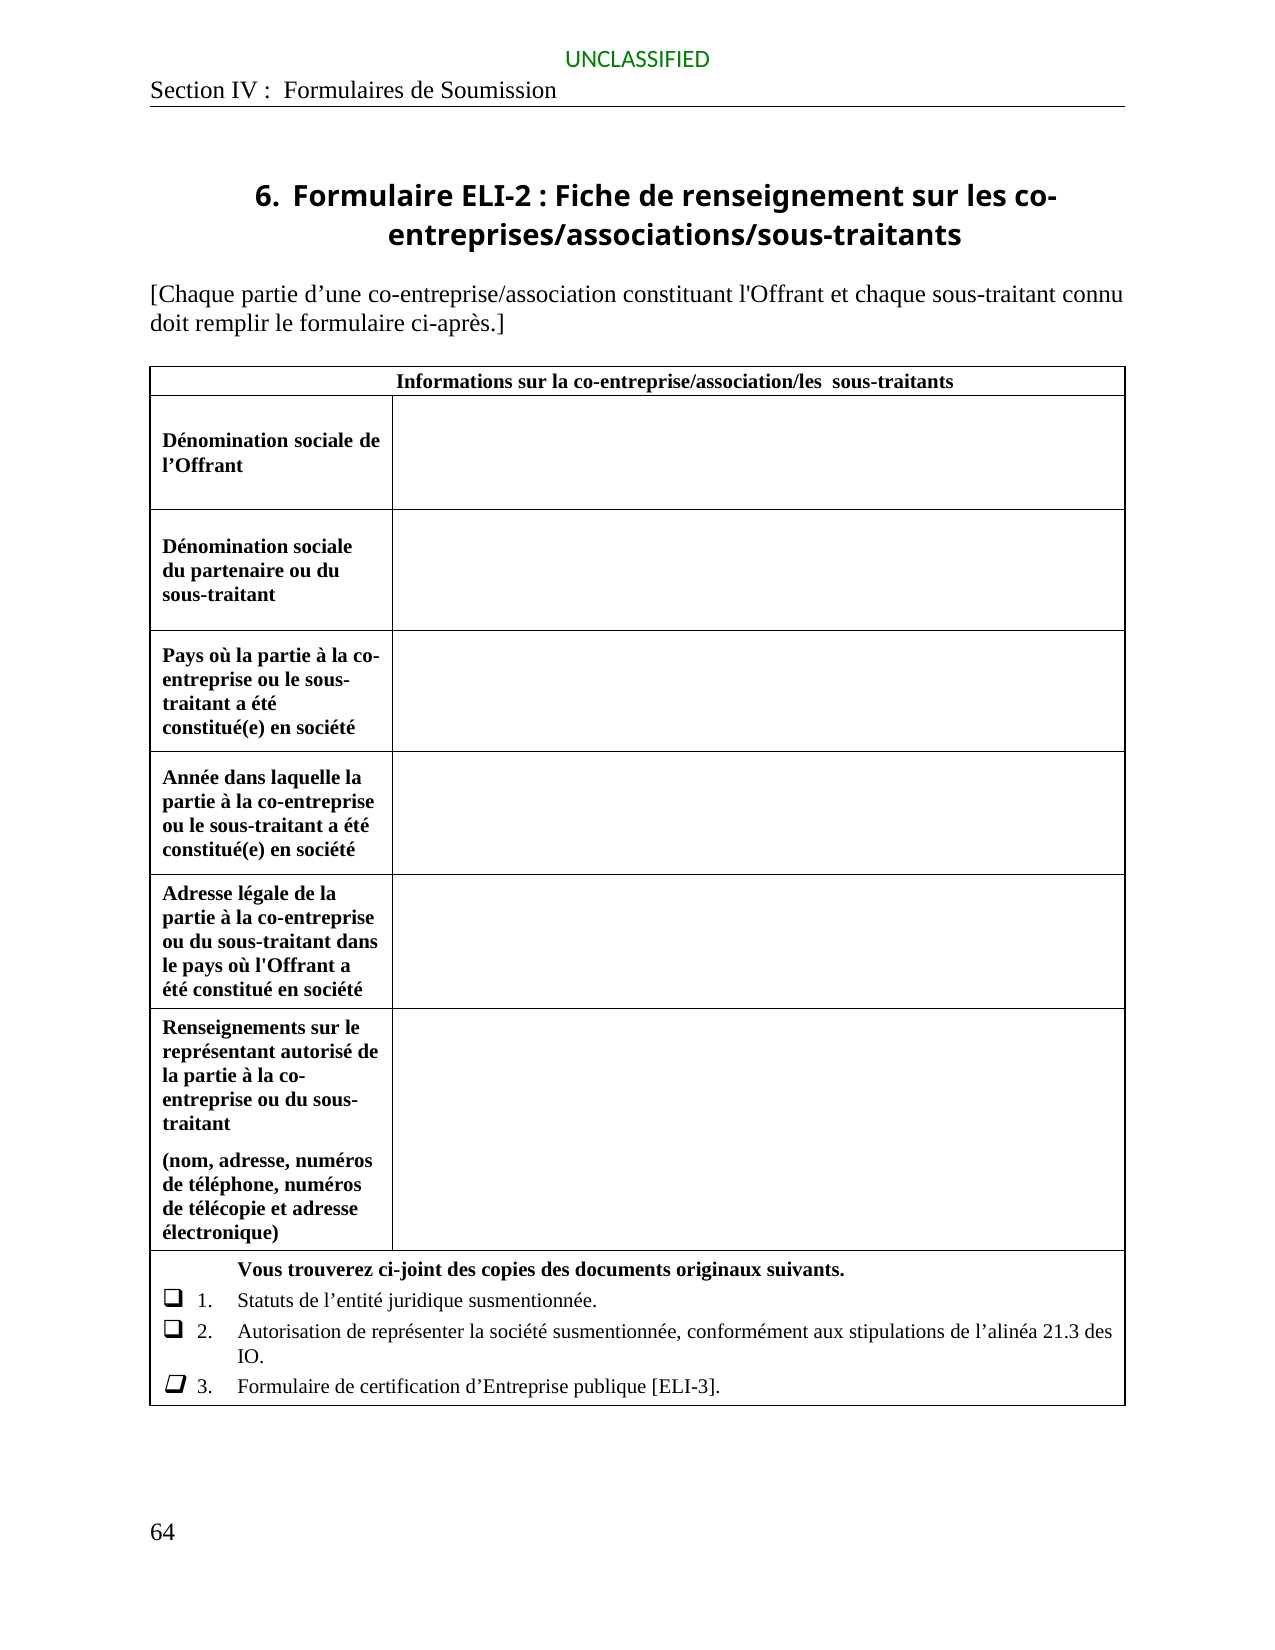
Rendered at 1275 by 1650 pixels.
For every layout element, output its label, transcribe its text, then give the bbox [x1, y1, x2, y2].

table_header Informations sur la co-entreprise/association/les sous-traitants [151, 367, 1124, 395]
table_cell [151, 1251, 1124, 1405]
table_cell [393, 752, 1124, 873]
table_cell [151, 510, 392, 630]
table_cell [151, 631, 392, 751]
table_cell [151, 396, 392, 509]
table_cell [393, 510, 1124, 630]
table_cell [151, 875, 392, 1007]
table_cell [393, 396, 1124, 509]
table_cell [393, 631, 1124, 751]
subtitle Formulaire ELI-2 : Fiche de renseignement sur les co-entreprises/associations/sous-traitants [187, 175, 1125, 254]
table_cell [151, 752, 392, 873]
text [Chaque partie d’une co-entreprise/association constituant l'Offrant et chaque sous-traitant connu doit remplir le formulaire ci-après.] [150, 279, 1125, 337]
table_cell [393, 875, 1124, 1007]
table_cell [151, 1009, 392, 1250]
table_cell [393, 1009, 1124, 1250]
